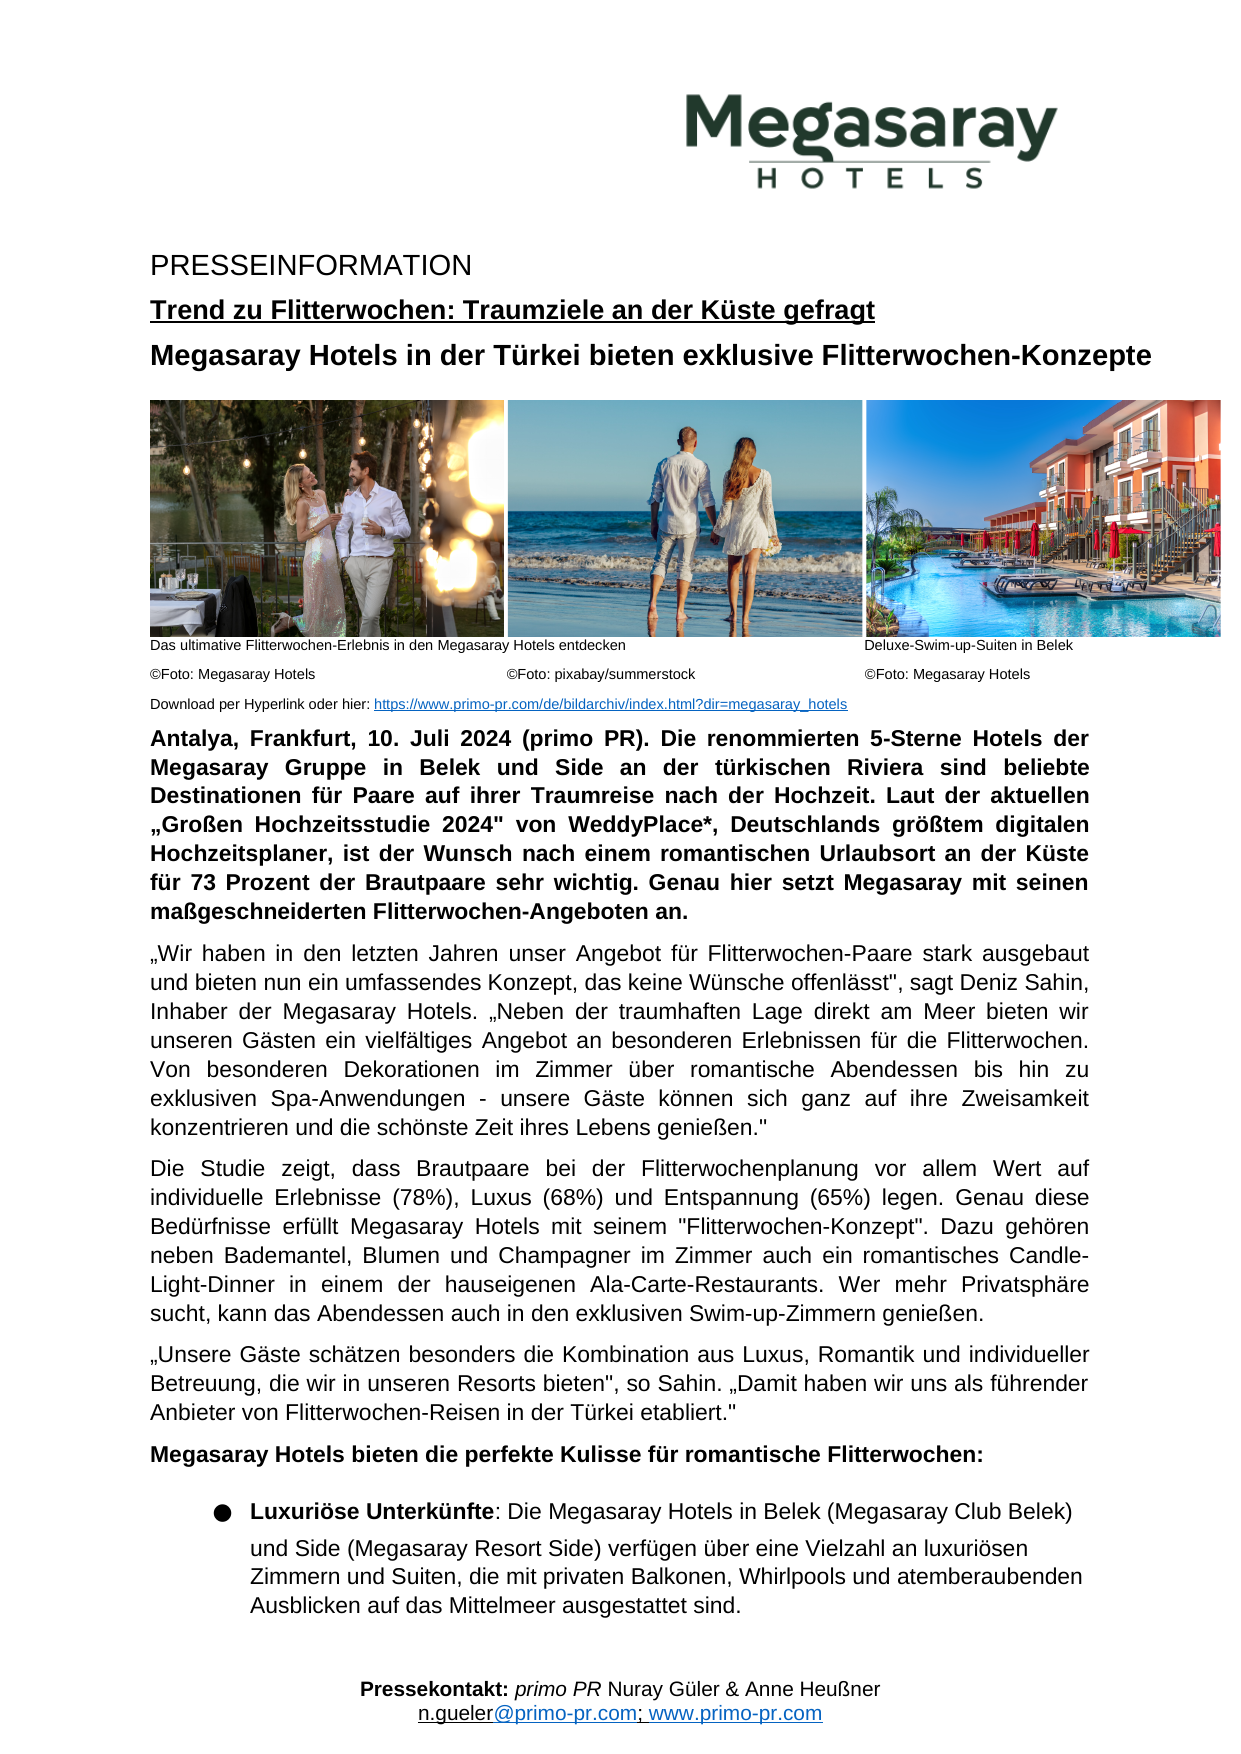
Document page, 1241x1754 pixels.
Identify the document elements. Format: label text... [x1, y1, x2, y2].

text „Wir haben in den letzten Jahren unser Angebot für Flitterwochen-Paare stark ausgebaut und bieten nun ein umfassendes Konzept, das keine Wünsche offenlässt", sagt Deniz Sahin, Inhaber der Megasaray Hotels. „Neben der traumhaften Lage direkt am Meer bieten wir unseren Gästen ein vielfältiges Angebot an besonderen Erlebnissen für die Flitterwochen. Von besonderen Dekorationen im Zimmer über romantische Abendessen bis hin zu exklusiven Spa-Anwendungen - unsere Gäste können sich ganz auf ihre Zweisamkeit konzentrieren und die schönste Zeit ihres Lebens genießen." [150, 940, 1090, 1140]
text Die Studie zeigt, dass Brautpaare bei der Flitterwochenplanung vor allem Wert auf individuelle Erlebnisse (78%), Luxus (68%) und Entspannung (65%) legen. Genau diese Bedürfnisse erfüllt Megasaray Hotels mit seinem "Flitterwochen-Konzept". Dazu gehören neben Bademantel, Blumen und Champagner im Zimmer auch ein romantisches Candle-Light-Dinner in einem der hauseigenen Ala-Carte-Restaurants. Wer mehr Privatsphäre sucht, kann das Abendessen auch in den exklusiven Swim-up-Zimmern genießen. [150, 1155, 1090, 1326]
picture [813, 527, 822, 534]
picture [646, 73, 1098, 210]
text Megasaray Hotels bieten die perfekte Kulisse für romantische Flitterwochen: [150, 1441, 1090, 1467]
text Download per Hyperlink oder hier: https://www.primo-pr.com/de/bildarchiv/index.html?dir=megasaray_hotels [150, 695, 1090, 712]
list Luxuriöse Unterkünfte: Die Megasaray Hotels in Belek (Megasaray Club Belek) und Side (Megasaray Resort Side) verfügen über eine Vielzahl an luxuriösen Zimmern und Suiten, die mit privaten Balkonen, Whirlpools und atemberaubenden Ausblicken auf das Mittelmeer ausgestattet sind. [212, 1486, 1090, 1618]
text Megasaray Hotels in der Türkei bieten exklusive Flitterwochen-Konzepte [150, 338, 1228, 371]
picture [1154, 628, 1171, 637]
picture [866, 400, 1221, 637]
text Trend zu Flitterwochen: Traumziele an der Küste gefragt [150, 294, 1228, 325]
picture [507, 400, 863, 637]
text Antalya, Frankfurt, 10. Juli 2024 (primo PR). Die renommierten 5-Sterne Hotels der Megasaray Gruppe in Belek und Side an der türkischen Riviera sind beliebte Destinationen für Paare auf ihrer Traumreise nach der Hochzeit. Laut der aktuellen „Großen Hochzeitsstudie 2024" von WeddyPlace*, Deutschlands größtem digitalen Hochzeitsplaner, ist der Wunsch nach einem romantischen Urlaubsort an der Küste für 73 Prozent der Brautpaare sehr wichtig. Genau hier setzt Megasaray mit seinen maßgeschneiderten Flitterwochen-Angeboten an. [150, 724, 1090, 925]
text Das ultimative Flitterwochen-Erlebnis in den Megasaray Hotels entdecken Deluxe-Swim-up-Suiten in Belek [150, 637, 1090, 653]
text ©Foto: Megasaray Hotels ©Foto: pixabay/summerstock ©Foto: Megasaray Hotels [150, 666, 1090, 683]
picture [150, 400, 504, 637]
text „Unsere Gäste schätzen besonders die Kombination aus Luxus, Romantik und individueller Betreuung, die wir in unseren Resorts bieten", so Sahin. „Damit haben wir uns als führender Anbieter von Flitterwochen-Reisen in der Türkei etabliert." [150, 1341, 1090, 1426]
